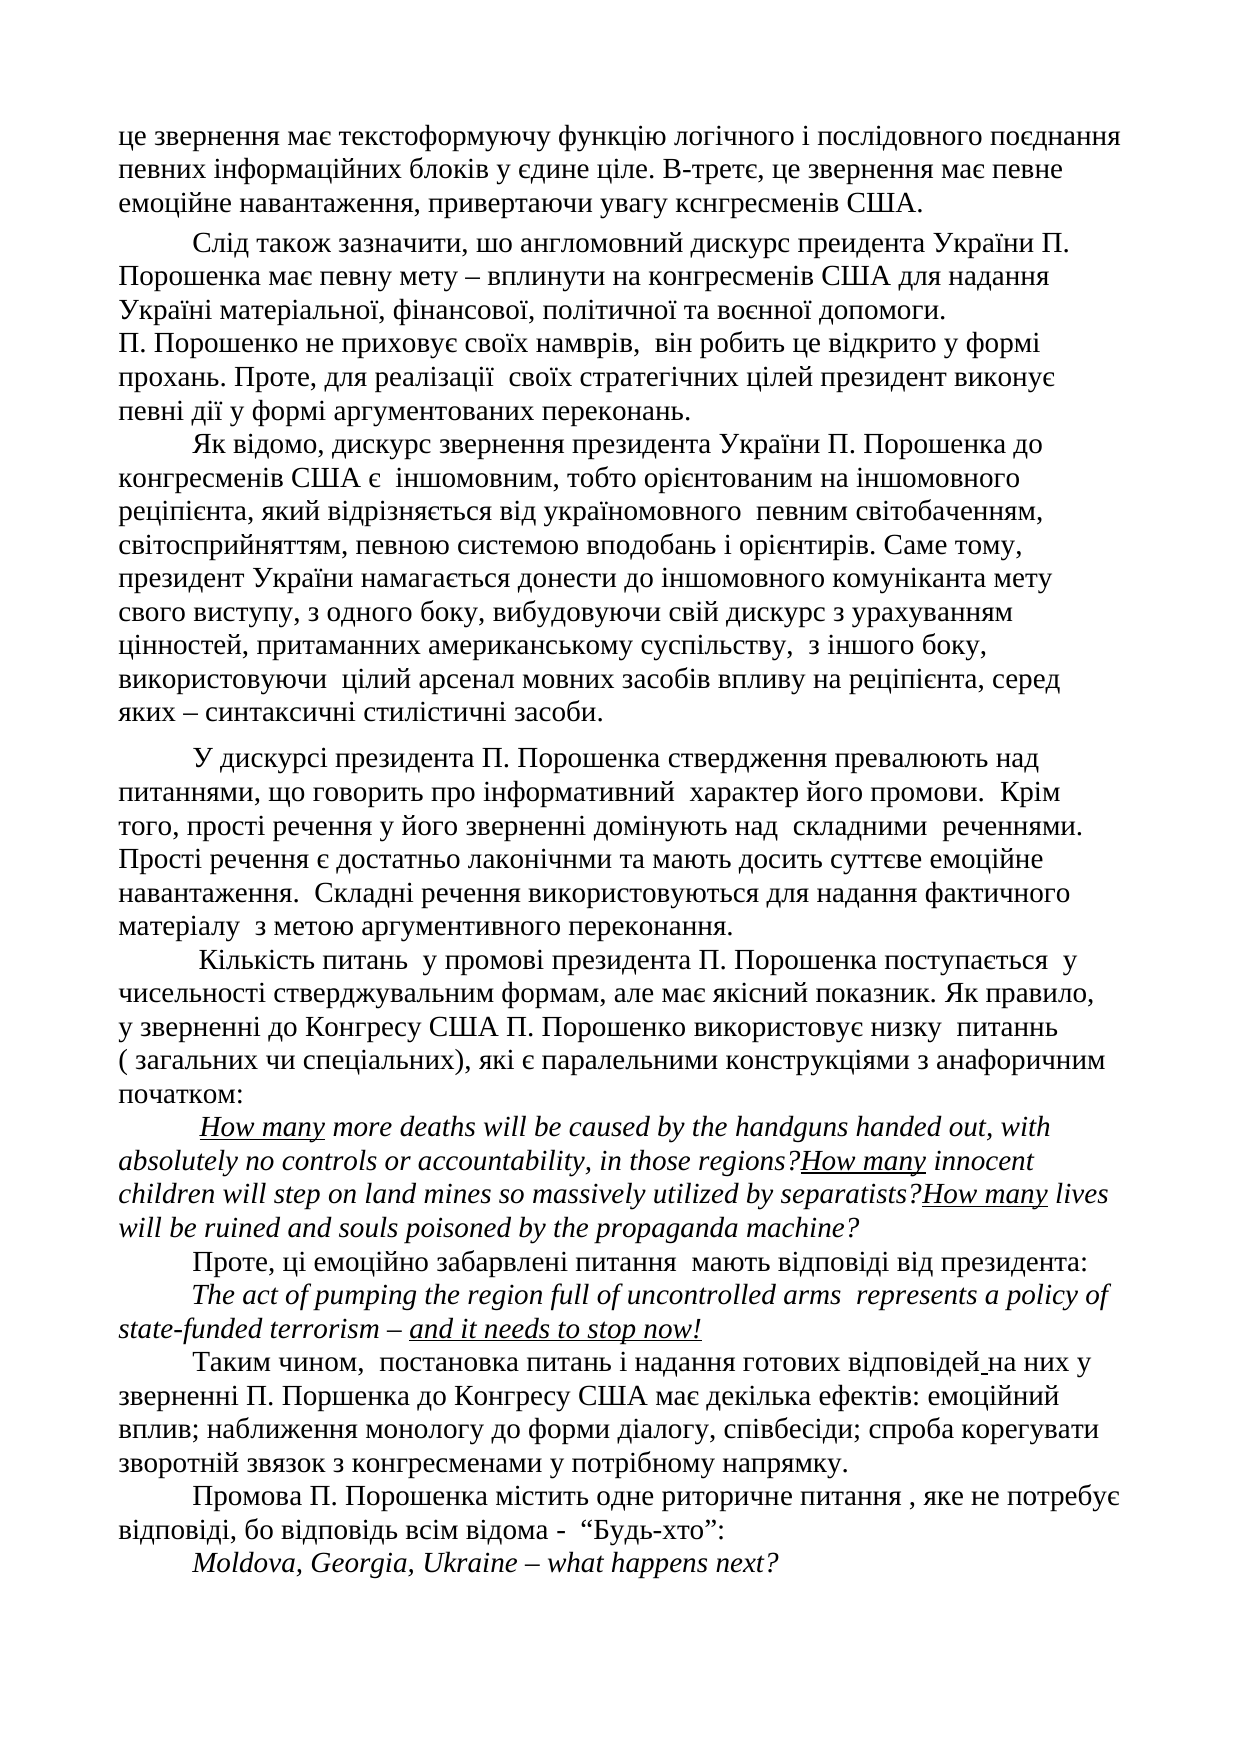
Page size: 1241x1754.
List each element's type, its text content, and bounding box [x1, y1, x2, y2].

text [118, 118, 1122, 219]
text Проте, ці емоційно забарвлені питання мають відповіді від президента: [118, 1244, 1122, 1277]
text Як відомо, дискурс звернення президента України П. Порошенка до конгресменів США є іншомовним, тобто орієнтованим на іншомовного реціпієнта, який відрізняється від україномовного певним світобаченням, світосприйняттям, певною системою вподобань і орієнтирів. Саме тому, президент України намагається донести до іншомовного комуніканта мету свого виступу, з одного боку, вибудовуючи свій дискурс з урахуванням цінностей, притаманних американському суспільству, з іншого боку, використовуючи цілий арсенал мовних засобів впливу на реціпієнта, серед яких – синтаксичні стилістичні засоби. [118, 426, 1122, 728]
text The act of pumping the region full of uncontrolled arms represents a policy of state-funded terrorism – and it needs to stop now! [118, 1277, 1122, 1344]
text Промова П. Порошенка містить одне риторичне питання , яке не потребує відповіді, бо відповідь всім відома - “Будь-хто”: [118, 1478, 1122, 1546]
text How many more deaths will be caused by the handguns handed out, with absolutely no controls or accountability, in those regions?How many innocent children will step on land mines so massively utilized by separatists?How many lives will be ruined and souls poisoned by the propaganda machine? [118, 1109, 1122, 1244]
text у зверненні до Конгресу США П. Порошенко використовує низку питаннь ( загальних чи спеціальних), які є паралельними конструкціями з анафоричним початком: [118, 1009, 1122, 1109]
text У дискурсі президента П. Порошенка ствердження превалюють над питаннями, що говорить про інформативний характер його промови. Крім того, прості речення у його зверненні домінують над складними реченнями. Прості речення є достатньо лаконічнми та мають досить суттєве емоційне навантаження. Складні речення використовуються для надання фактичного матеріалу з метою аргументивного переконання. Кількість питань у промові президента П. Порошенка поступається у чисельності стверджувальним формам, але має якісний показник. Як правило, [118, 741, 1122, 1009]
text Слід також зазначити, шо англомовний дискурс преидента України П. Порошенка має певну мету – вплинути на конгресменів США для надання Україні матеріальної, фінансової, політичної та воєнної допомоги. П. Порошенко не приховує своїх намврів, він робить це відкрито у формі прохань. Проте, для реалізації своїх стратегічних цілей президент виконує певні дії у формі аргументованих переконань. [118, 225, 1122, 426]
text Таким чином, постановка питань і надання готових відповідей на них у зверненні П. Поршенка до Конгресу США має декілька ефектів: емоційний вплив; наближення монологу до форми діалогу, співбесіди; спроба корегувати зворотній звязок з конгресменами у потрібному напрямку. [118, 1344, 1122, 1478]
text Moldova, Georgia, Ukraine – what happens next? [118, 1546, 1122, 1579]
